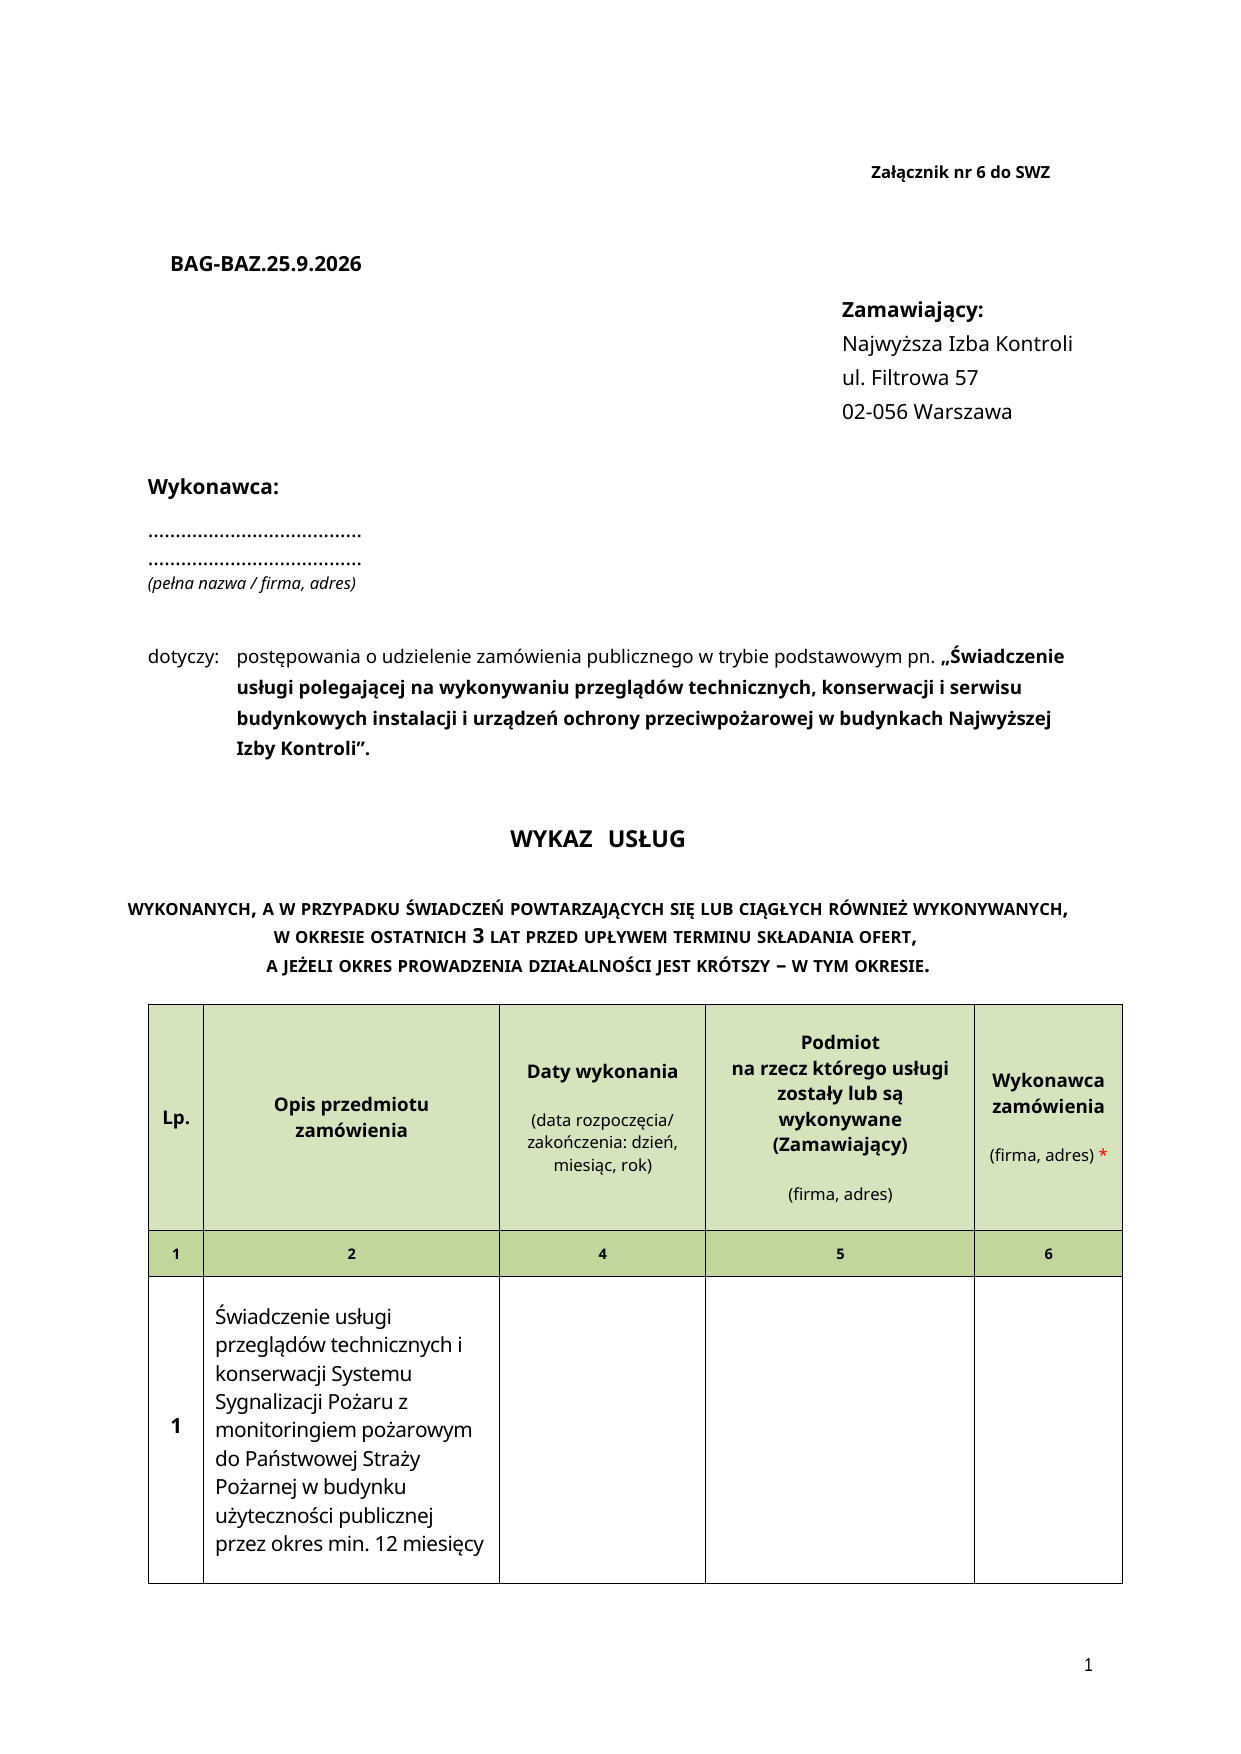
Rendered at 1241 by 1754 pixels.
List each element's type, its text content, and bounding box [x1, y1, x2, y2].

text ul. Filtrowa 57 02-056 Warszawa [842, 363, 1092, 426]
table_header Daty wykonania (data rozpoczęcia/ zakończenia: dzień, miesiąc, rok) [500, 1005, 705, 1230]
text wykaz usług [103, 816, 1092, 856]
table_cell 2 [204, 1231, 499, 1276]
text Najwyższa Izba Kontroli [842, 329, 1092, 358]
table_header Lp. [149, 1005, 203, 1230]
table_header Podmiot na rzecz którego usługi zostały lub są wykonywane (Zamawiający) (firma, adres) [706, 1005, 974, 1230]
table_cell 5 [706, 1231, 974, 1276]
table_cell [500, 1277, 705, 1583]
text Załącznik nr 6 do SWZ [871, 160, 1092, 183]
text ………………………………… [148, 543, 1092, 572]
text ………………………………… [148, 515, 1092, 543]
table_header Wykonawca zamówienia (firma, adres) * [975, 1005, 1122, 1230]
text BAG-BAZ.25.9.2026 [170, 249, 1092, 277]
table_cell [975, 1277, 1122, 1583]
text (pełna nazwa / firma, adres) [148, 572, 519, 595]
text dotyczy: postępowania o udzielenie zamówienia publicznego w trybie podstawowym pn. „Świadczenie usługi polegającej na wykonywaniu przeglądów technicznych, konserwacji i serwisu budynkowych instalacji i urządzeń ochrony przeciwpożarowej w budynkach Najwyższej Izby Kontroli”. [148, 643, 1092, 761]
text wykonanych, a w przypadku świadczeń powtarzających się lub ciągłych również wykonywanych, w okresie ostatnich 3 lat przed upływem terminu składania ofert, a jeżeli okres prowadzenia działalności jest krótszy – w tym okresie. [103, 893, 1092, 978]
table_cell 4 [500, 1231, 705, 1276]
table_cell 1 [149, 1231, 203, 1276]
table_cell Świadczenie usługi przeglądów technicznych i konserwacji Systemu Sygnalizacji Pożaru z monitoringiem pożarowym do Państwowej Straży Pożarnej w budynku użyteczności publicznej przez okres min. 12 miesięcy [204, 1277, 499, 1583]
text Wykonawca: [148, 472, 1092, 501]
table_header Opis przedmiotu zamówienia [204, 1005, 499, 1230]
table_cell [706, 1277, 974, 1583]
table_cell 1 [149, 1277, 203, 1583]
text Zamawiający: [842, 295, 1092, 324]
table_cell 6 [975, 1231, 1122, 1276]
